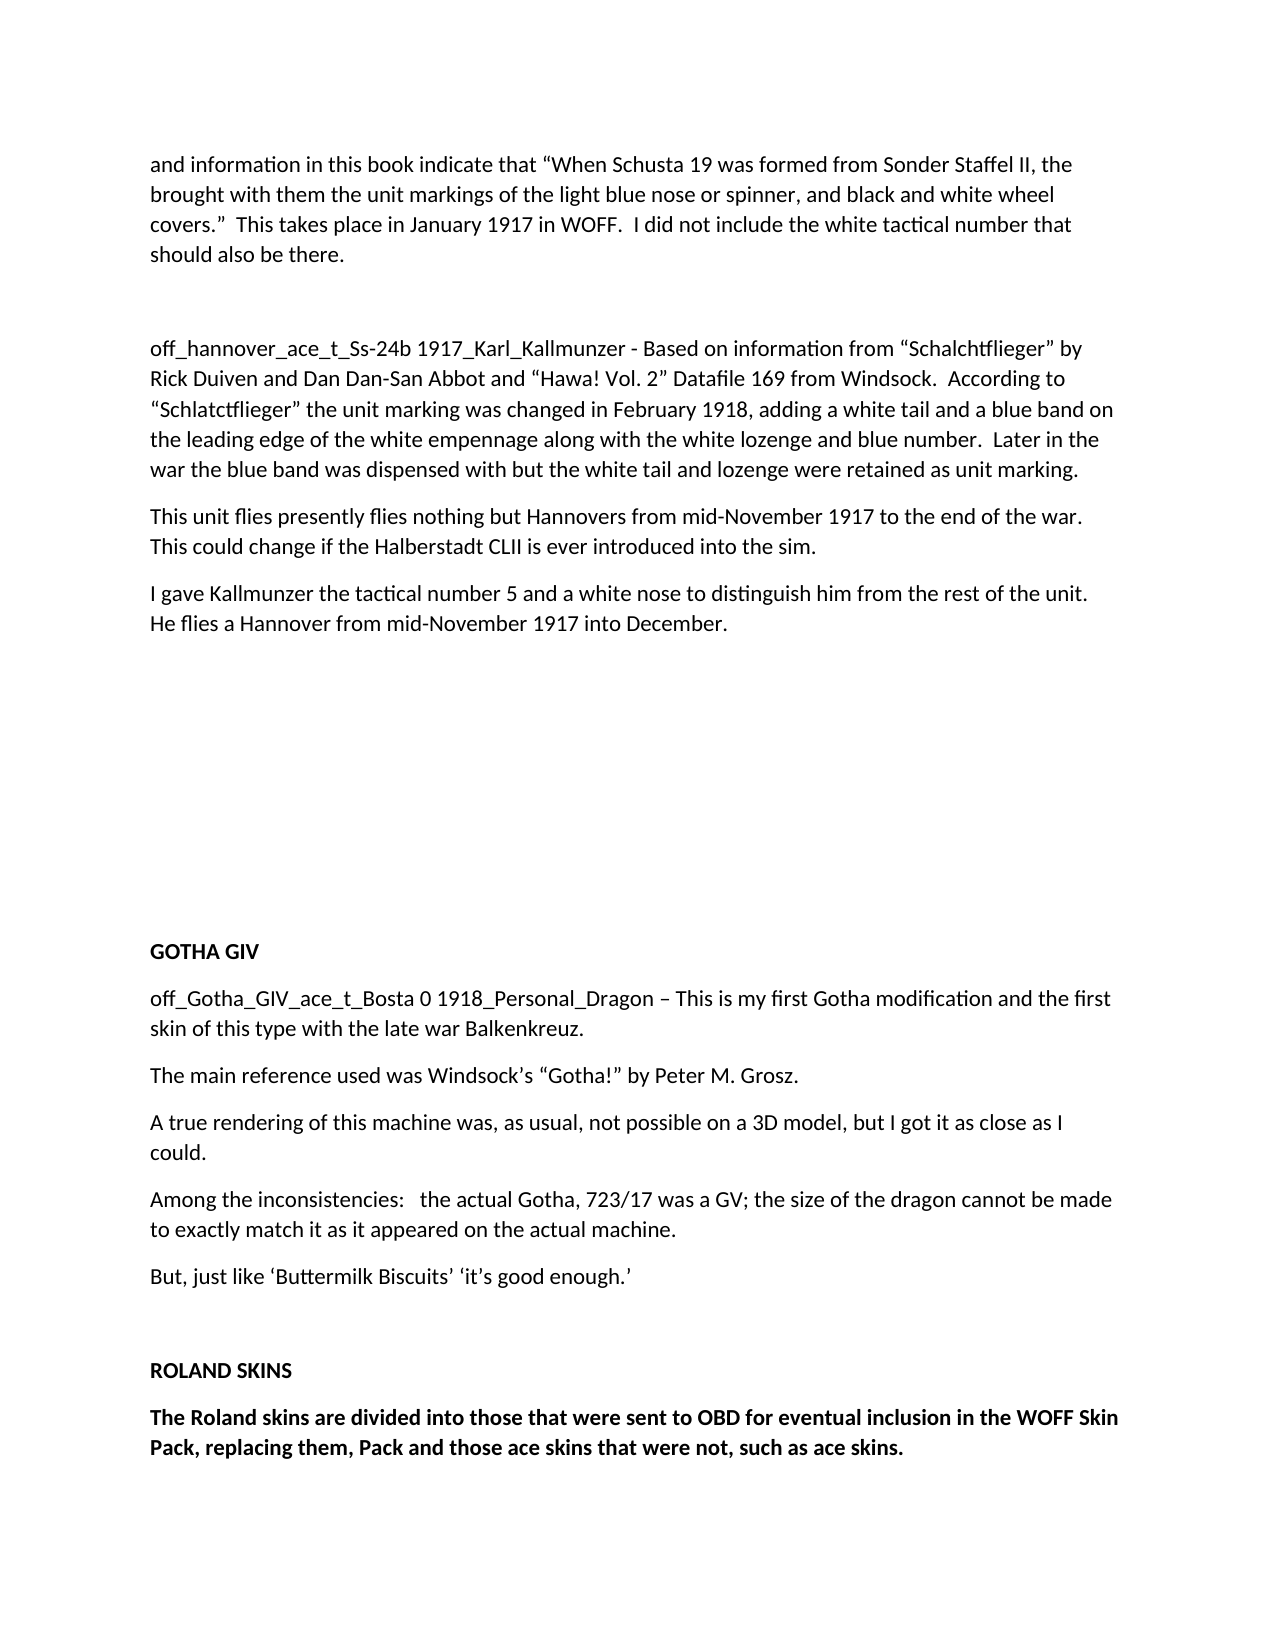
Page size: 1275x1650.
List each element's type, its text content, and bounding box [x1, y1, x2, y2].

text ROLAND SKINS [150, 1356, 1125, 1384]
text The Roland skins are divided into those that were sent to OBD for eventual inclusion in the WOFF Skin Pack, replacing them, Pack and those ace skins that were not, such as ace skins. [150, 1403, 1125, 1461]
text But, just like ‘Buttermilk Biscuits’ ‘it’s good enough.’ [150, 1262, 1125, 1291]
text Among the inconsistencies: the actual Gotha, 723/17 was a GV; the size of the dragon cannot be made to exactly match it as it appeared on the actual machine. [150, 1185, 1125, 1244]
text This unit flies presently flies nothing but Hannovers from mid-November 1917 to the end of the war. This could change if the Halberstadt CLII is ever introduced into the sim. [150, 502, 1125, 560]
text A true rendering of this machine was, as usual, not possible on a 3D model, but I got it as close as I could. [150, 1108, 1125, 1167]
text off_hannover_ace_t_Ss-24b 1917_Karl_Kallmunzer - Based on information from “Schalchtflieger” by Rick Duiven and Dan Dan-San Abbot and “Hawa! Vol. 2” Datafile 169 from Windsock. According to “Schlatctflieger” the unit marking was changed in February 1918, adding a white tail and a blue band on the leading edge of the white empennage along with the white lozenge and blue number. Later in the war the blue band was dispensed with but the white tail and lozenge were retained as unit marking. [150, 334, 1125, 483]
text The main reference used was Windsock’s “Gotha!” by Peter M. Grosz. [150, 1061, 1125, 1089]
text I gave Kallmunzer the tactical number 5 and a white nose to distinguish him from the rest of the unit. He flies a Hannover from mid-November 1917 into December. [150, 579, 1125, 637]
text off_Gotha_GIV_ace_t_Bosta 0 1918_Personal_Dragon – This is my first Gotha modification and the first skin of this type with the late war Balkenkreuz. [150, 984, 1125, 1043]
text GOTHA GIV [150, 937, 1125, 966]
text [150, 150, 1125, 269]
